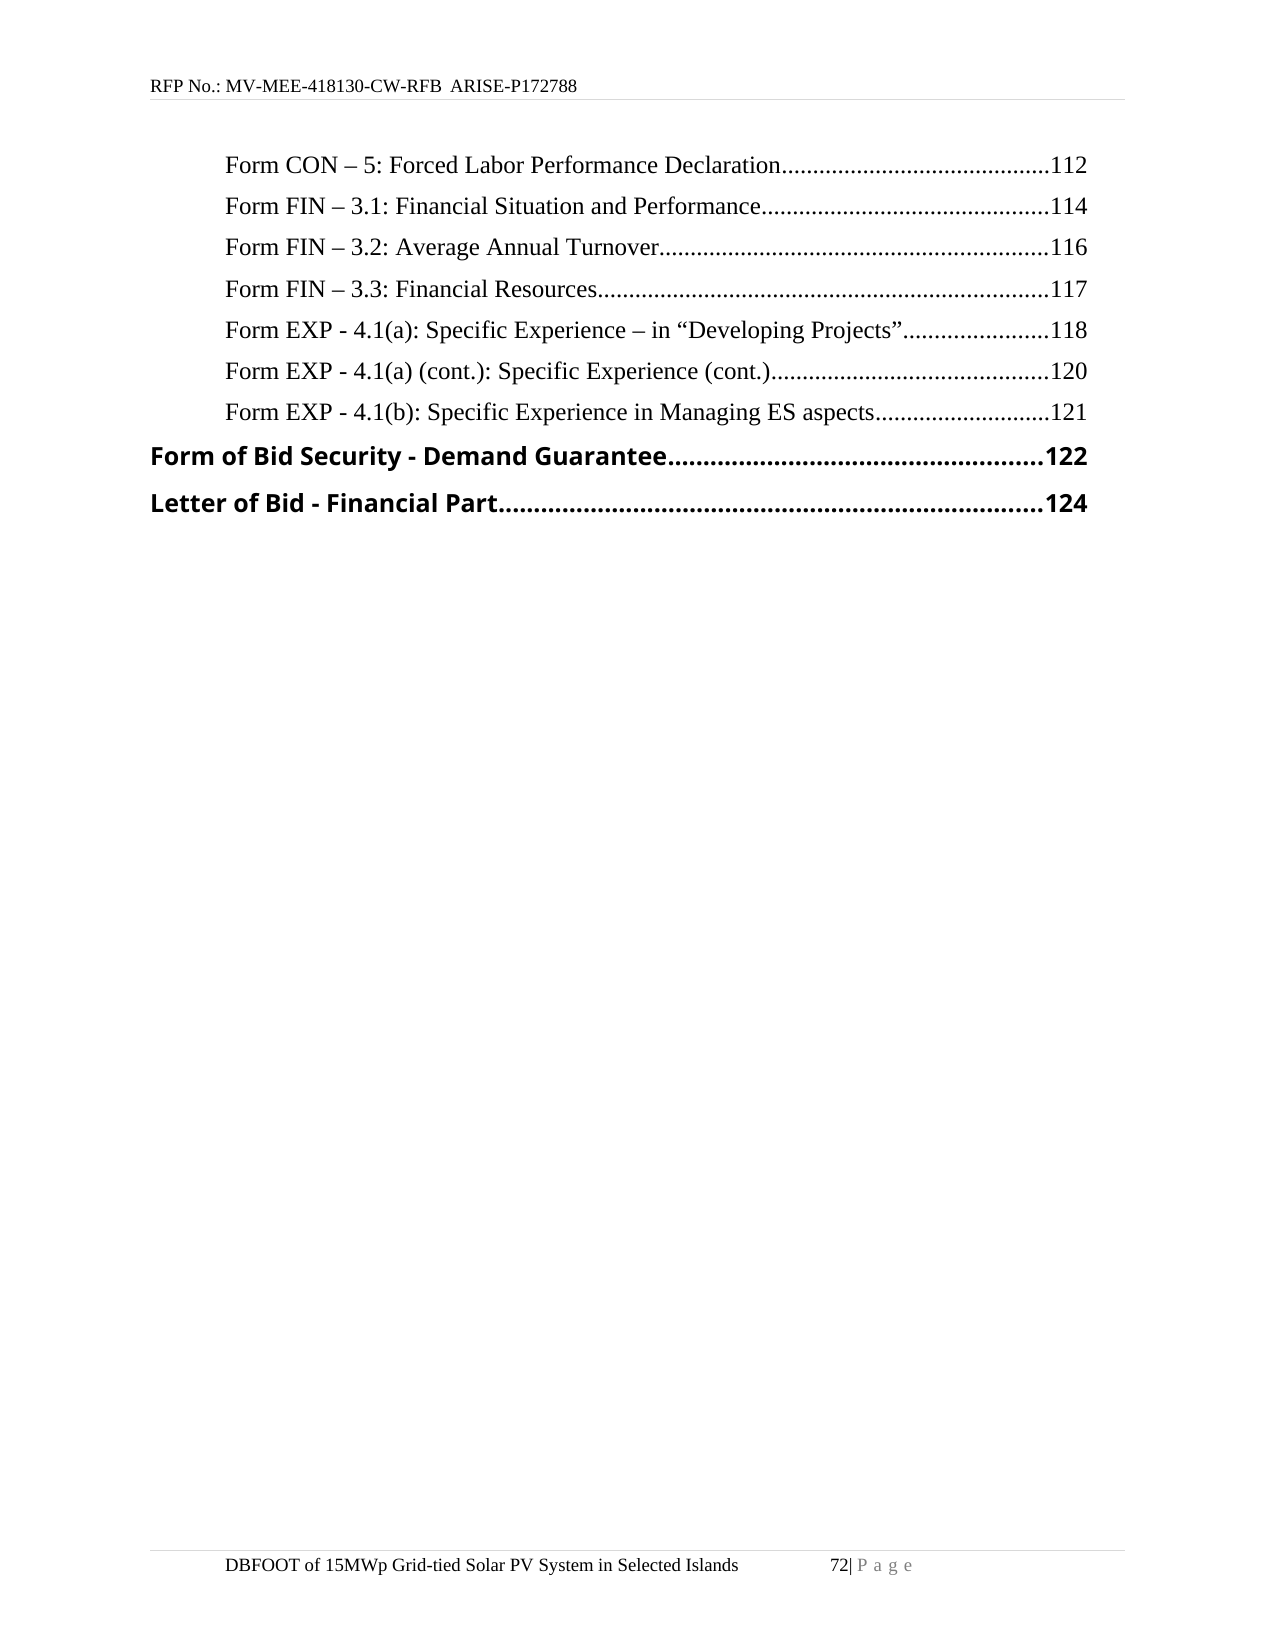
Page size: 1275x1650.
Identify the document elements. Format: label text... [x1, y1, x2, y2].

text Form FIN – 3.2: Average Annual Turnover 116 [225, 232, 1087, 261]
text Letter of Bid - Financial Part 124 [150, 485, 1050, 519]
text Form EXP - 4.1(a) (cont.): Specific Experience (cont.) 120 [225, 356, 1087, 385]
text Form EXP - 4.1(a): Specific Experience – in “Developing Projects” 118 [225, 315, 1087, 344]
text Form FIN – 3.3: Financial Resources 117 [225, 274, 1087, 302]
text Form EXP - 4.1(b): Specific Experience in Managing ES aspects 121 [225, 397, 1087, 426]
text Form CON – 5: Forced Labor Performance Declaration 112 [225, 150, 1087, 179]
text Form of Bid Security - Demand Guarantee 122 [150, 439, 1050, 473]
text Form FIN – 3.1: Financial Situation and Performance 114 [225, 191, 1087, 220]
